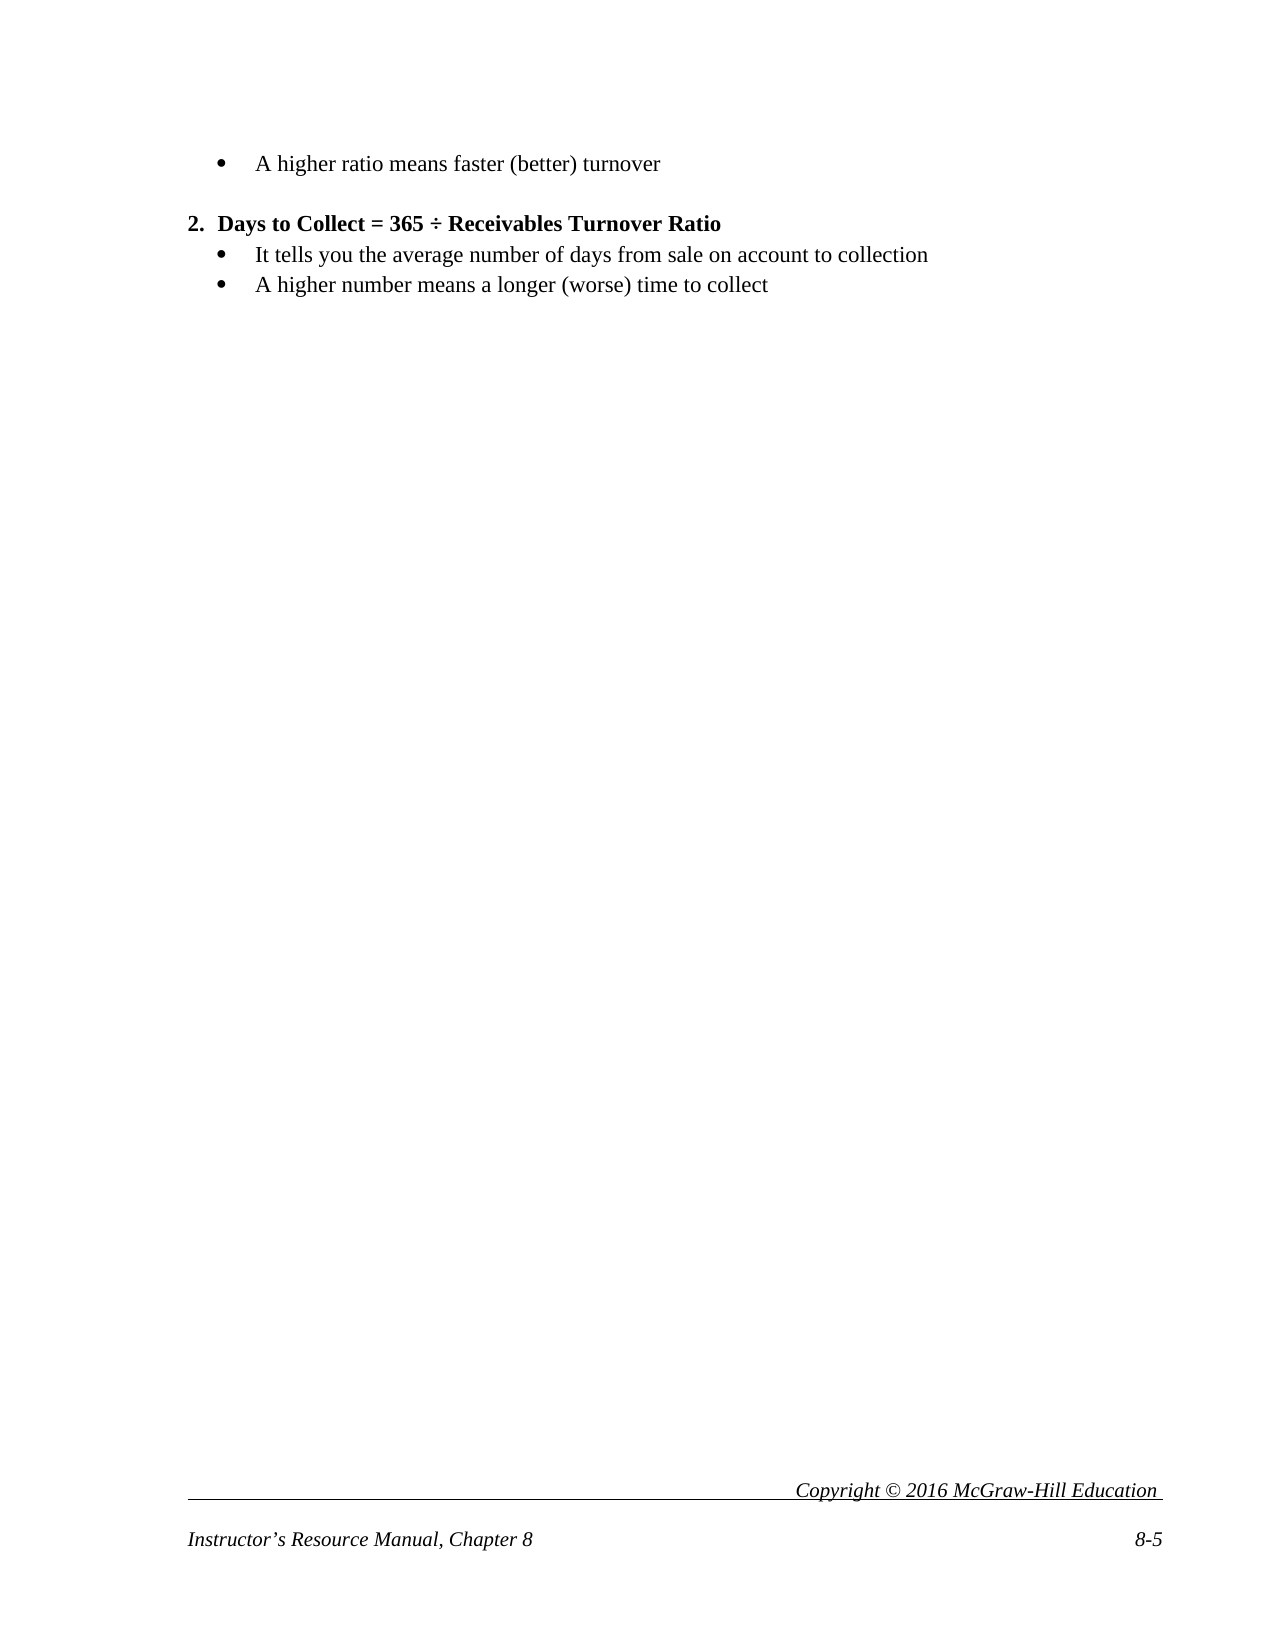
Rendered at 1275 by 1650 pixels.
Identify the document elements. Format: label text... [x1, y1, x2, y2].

list It tells you the average number of days from sale on account to collection [217, 241, 1162, 267]
list Days to Collect = 365 ÷ Receivables Turnover Ratio [187, 210, 1162, 237]
list A higher ratio means faster (better) turnover [217, 150, 1162, 207]
list A higher number means a longer (worse) time to collect [217, 271, 1162, 297]
